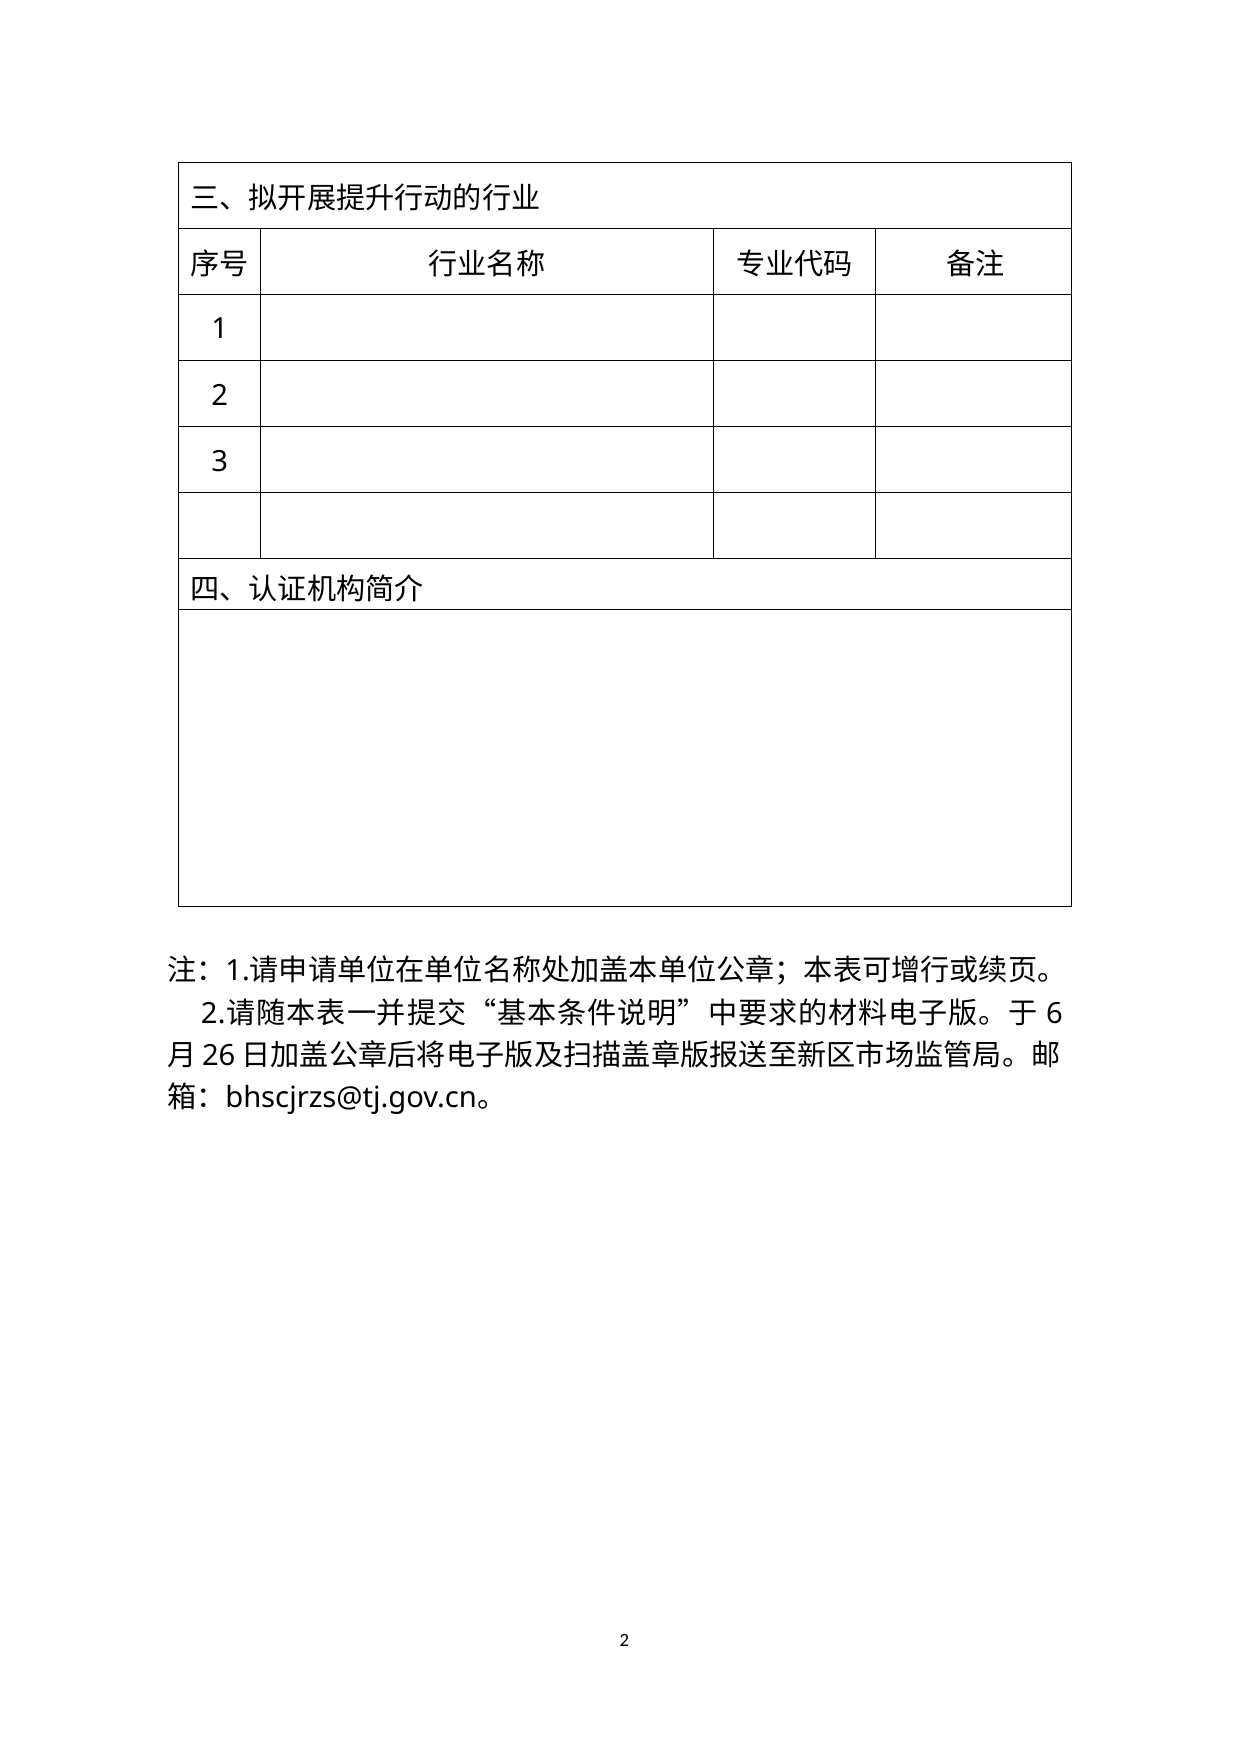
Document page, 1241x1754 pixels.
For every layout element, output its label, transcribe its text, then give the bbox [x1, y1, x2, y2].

table_cell 序号 [179, 229, 260, 294]
table_cell 三、拟开展提升行动的行业 [179, 163, 1071, 228]
table_cell 行业名称 [261, 229, 713, 294]
table_cell [714, 361, 875, 426]
table_cell 备注 [876, 229, 1071, 294]
table_cell [261, 493, 713, 558]
table_cell 1 [179, 295, 260, 360]
table_cell 四、认证机构简介 [179, 559, 1071, 609]
table_cell [714, 427, 875, 492]
table_cell [714, 295, 875, 360]
table_cell [261, 295, 713, 360]
table_cell [179, 610, 1071, 906]
table_cell [261, 361, 713, 426]
text 2.请随本表一并提交“基本条件说明”中要求的材料电子版。于6月26日加盖公章后将电子版及扫描盖章版报送至新区市场监管局。邮箱：bhscjrzs@tj.gov.cn。 [167, 989, 1062, 1116]
table_cell [876, 493, 1071, 558]
table_cell [876, 361, 1071, 426]
table_cell [876, 427, 1071, 492]
table_cell [179, 493, 260, 558]
table_cell [714, 493, 875, 558]
table_cell [261, 427, 713, 492]
table_cell 2 [179, 361, 260, 426]
table_cell 专业代码 [714, 229, 875, 294]
table_cell [876, 295, 1071, 360]
text 注：1.请申请单位在单位名称处加盖本单位公章；本表可增行或续页。 [167, 947, 1062, 989]
table_cell 3 [179, 427, 260, 492]
